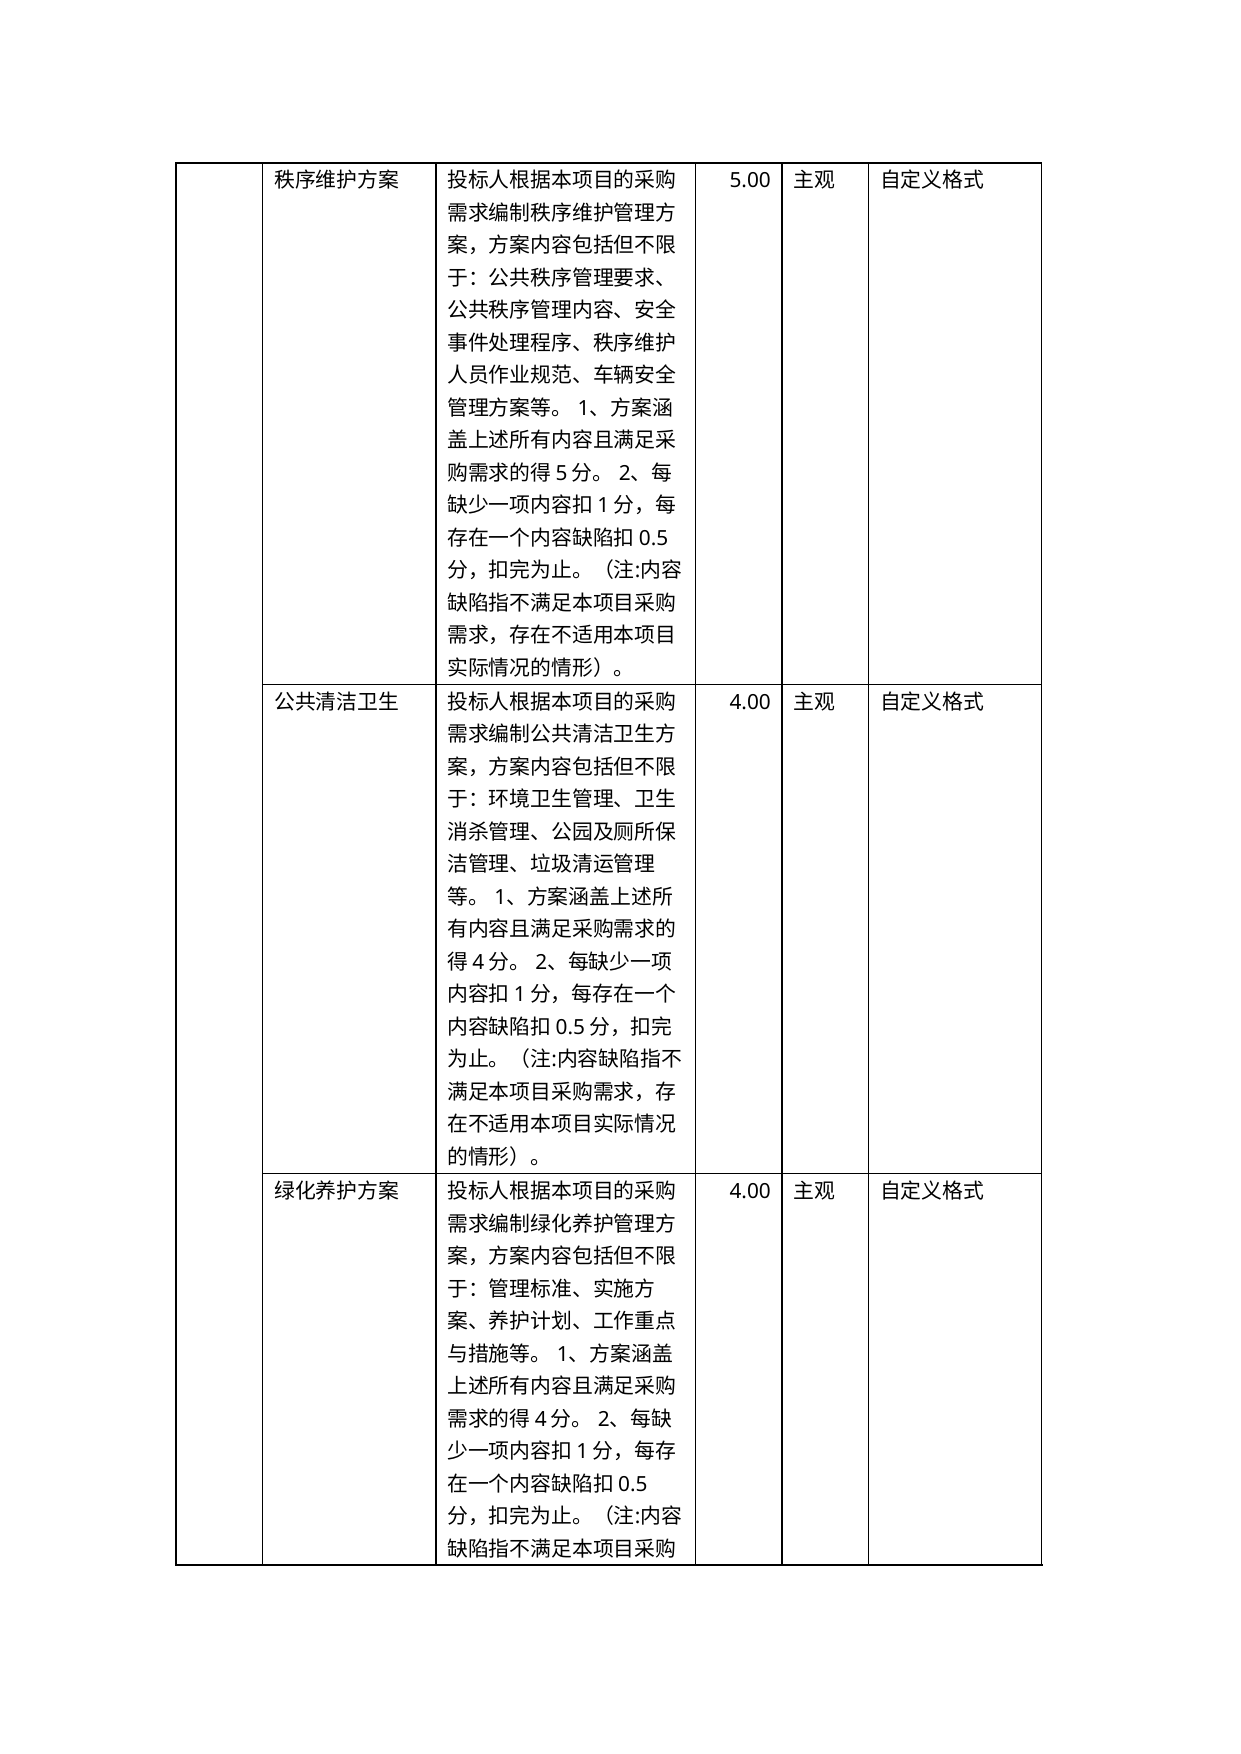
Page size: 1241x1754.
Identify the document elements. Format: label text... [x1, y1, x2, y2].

table_cell 公共清洁卫生 [263, 685, 435, 1173]
table_cell 秩序维护方案 [263, 164, 435, 683]
table_cell 自定义格式 [869, 1174, 1041, 1564]
table_cell 绿化养护方案 [263, 1174, 435, 1564]
table_cell 投标人根据本项目的采购需求编制秩序维护管理方案，方案内容包括但不限于：公共秩序管理要求、公共秩序管理内容、安全事件处理程序、秩序维护人员作业规范、车辆安全管理方案等。 1、方案涵盖上述所有内容且满足采购需求的得5分。 2、每缺少一项内容扣1分，每存在一个内容缺陷扣0.5分，扣完为止。（注:内容缺陷指不满足本项目采购需求，存在不适用本项目实际情况的情形）。 [437, 164, 695, 683]
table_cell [437, 1174, 695, 1564]
table_cell 自定义格式 [869, 164, 1041, 683]
table_cell 投标人根据本项目的采购需求编制公共清洁卫生方案，方案内容包括但不限于：环境卫生管理、卫生消杀管理、公园及厕所保洁管理、垃圾清运管理等。 1、方案涵盖上述所有内容且满足采购需求的得4分。 2、每缺少一项内容扣1分，每存在一个内容缺陷扣0.5分，扣完为止。（注:内容缺陷指不满足本项目采购需求，存在不适用本项目实际情况的情形）。 [437, 685, 695, 1173]
table_cell 自定义格式 [869, 685, 1041, 1173]
table_cell 主观 [783, 164, 868, 683]
table_cell 主观 [783, 685, 868, 1173]
table_cell 4.00 [696, 1174, 781, 1564]
table_cell 主观 [783, 1174, 868, 1564]
table_cell 4.00 [696, 685, 781, 1173]
table_cell 5.00 [696, 164, 781, 683]
